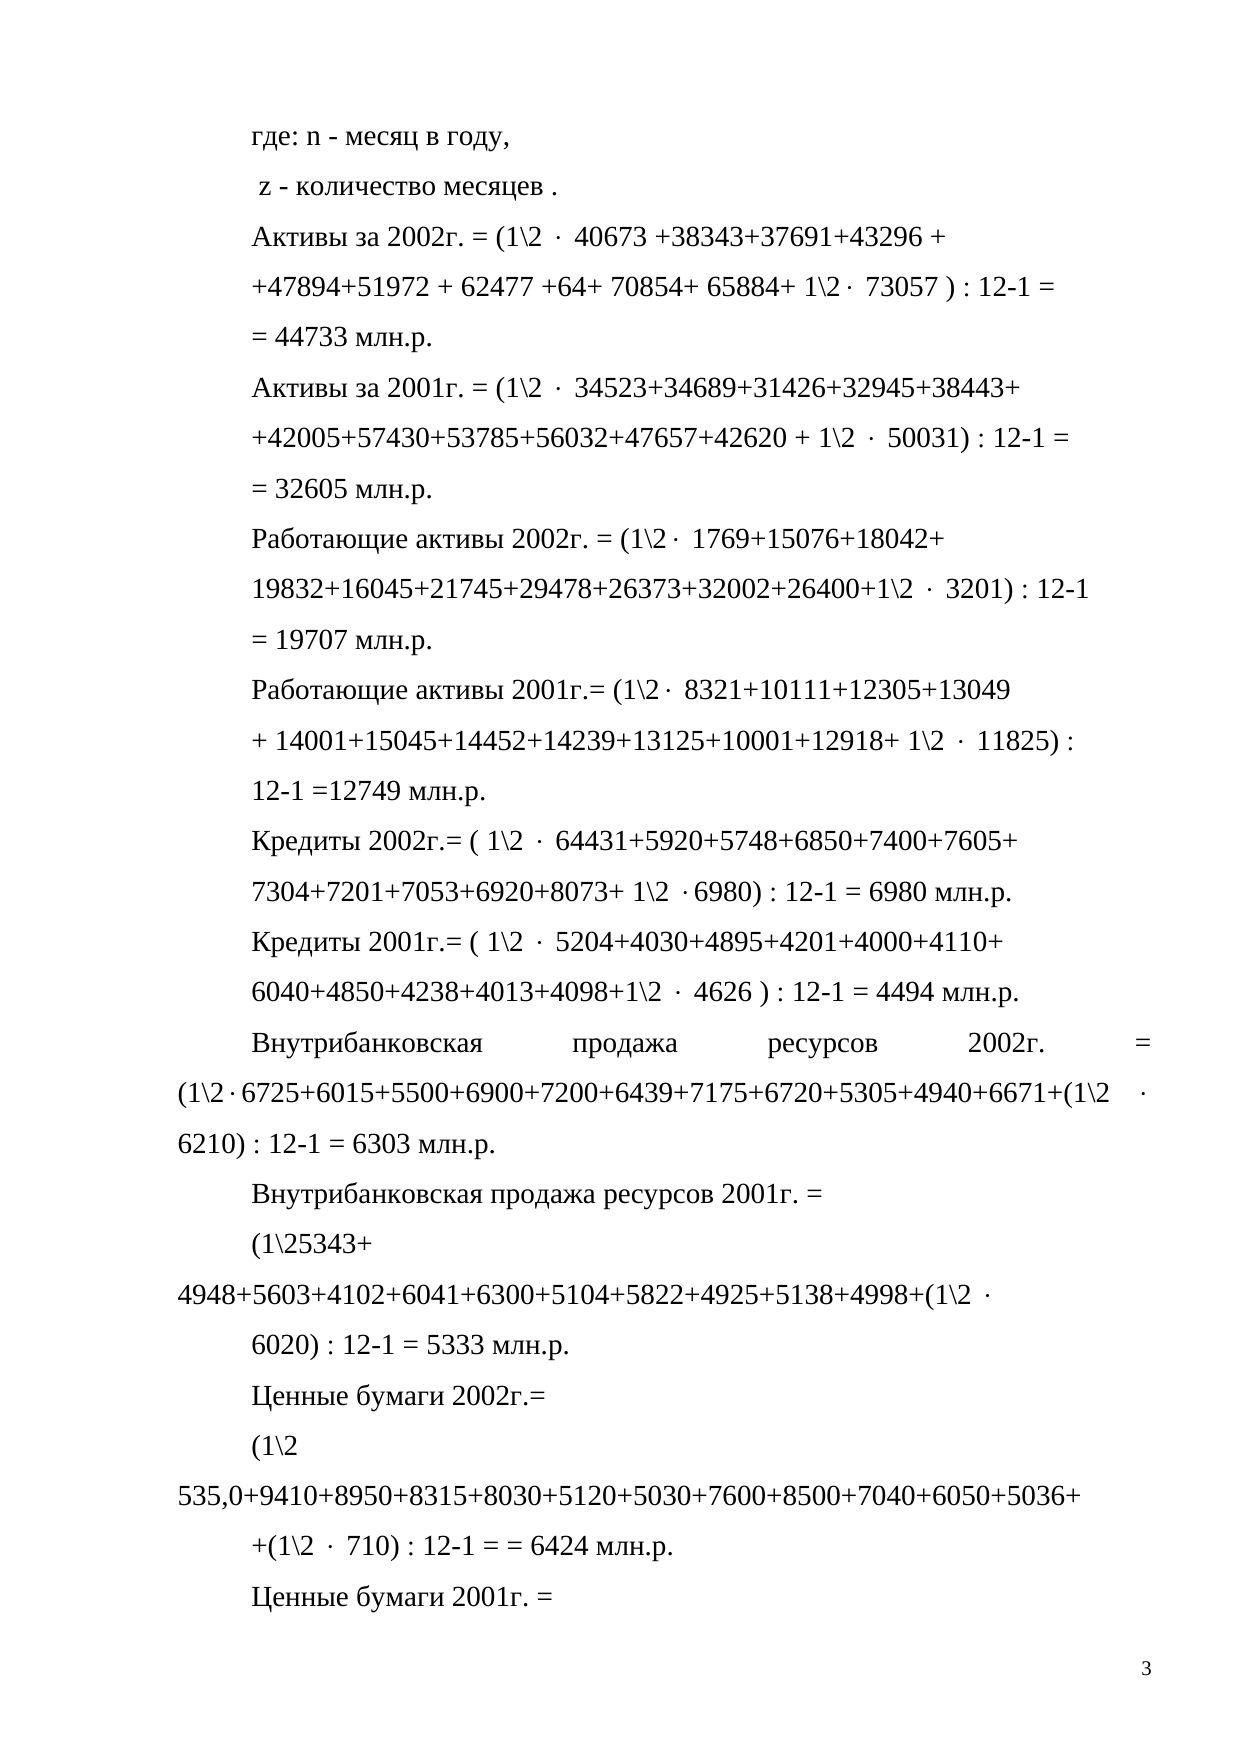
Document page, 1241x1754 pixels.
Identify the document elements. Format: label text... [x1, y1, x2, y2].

list (1\25343+ 4948+5603+4102+6041+6300+5104+5822+4925+5138+4998+(1\2 [177, 1226, 1152, 1310]
list 12-1 =12749 млн.р. [177, 773, 1152, 807]
list где: n - месяц в году, [177, 118, 1152, 152]
list +47894+51972 + 62477 +64+ 70854+ 65884+ 1\2 73057 ) 12-1 = [177, 269, 1152, 303]
list = 44733 млн.р. [177, 319, 1152, 353]
list z - количество месяцев . [177, 168, 1152, 202]
list Активы за 2001г. = (1\2 34523+34689+31426+32945+38443+ [177, 370, 1152, 403]
list Внутрибанковская продажа ресурсов 2001г. = [177, 1176, 1152, 1210]
list = 32605 млн.р. [177, 471, 1152, 504]
list Активы за 2002г. = (1\2 40673 +38343+37691+43296 + [177, 219, 1152, 252]
list Ценные бумаги 2002г.= [177, 1378, 1152, 1411]
list 6040+4850+4238+4013+4098+1\2 4626 ) 12-1 = 4494 млн.р. [177, 974, 1152, 1008]
list Кредиты 2002г.= ( 1\2 64431+5920+5748+6850+7400+7605+ [177, 823, 1152, 857]
list Внутрибанковская продажа ресурсов 2002г. = (1\26725+6015+5500+6900+7200+6439+7175+6720+5305+4940+6671+(1\2 6210) 12-1 = 6303 млн.р. [177, 1025, 1152, 1159]
list Работающие активы 2002г. = (1\2 1769+15076+18042+ [177, 521, 1152, 555]
list + 14001+15045+14452+14239+13125+10001+12918+ 1\2 11825) [177, 723, 1152, 756]
list +42005+57430+53785+56032+47657+42620 + 1\2 50031) 12-1 = [177, 420, 1152, 454]
list Работающие активы 2001г.= (1\2 8321+10111+12305+13049 [177, 672, 1152, 706]
list 6020) 12-1 = 5333 млн.р. [177, 1327, 1152, 1361]
list Кредиты 2001г.= ( 1\2 5204+4030+4895+4201+4000+4110+ [177, 924, 1152, 958]
list 19832+16045+21745+29478+26373+32002+26400+1\2 3201) 12-1 [177, 571, 1152, 605]
list Ценные бумаги 2001г. = [177, 1579, 1152, 1612]
list +(1\2 710) 12-1 = = 6424 млн.р. [177, 1528, 1152, 1562]
list (1\2 535,0+9410+8950+8315+8030+5120+5030+7600+8500+7040+6050+5036+ [177, 1428, 1152, 1512]
list = 19707 млн.р. [177, 622, 1152, 655]
list 7304+7201+7053+6920+8073+ 1\2 6980) 12-1 = 6980 млн.р. [177, 874, 1152, 907]
